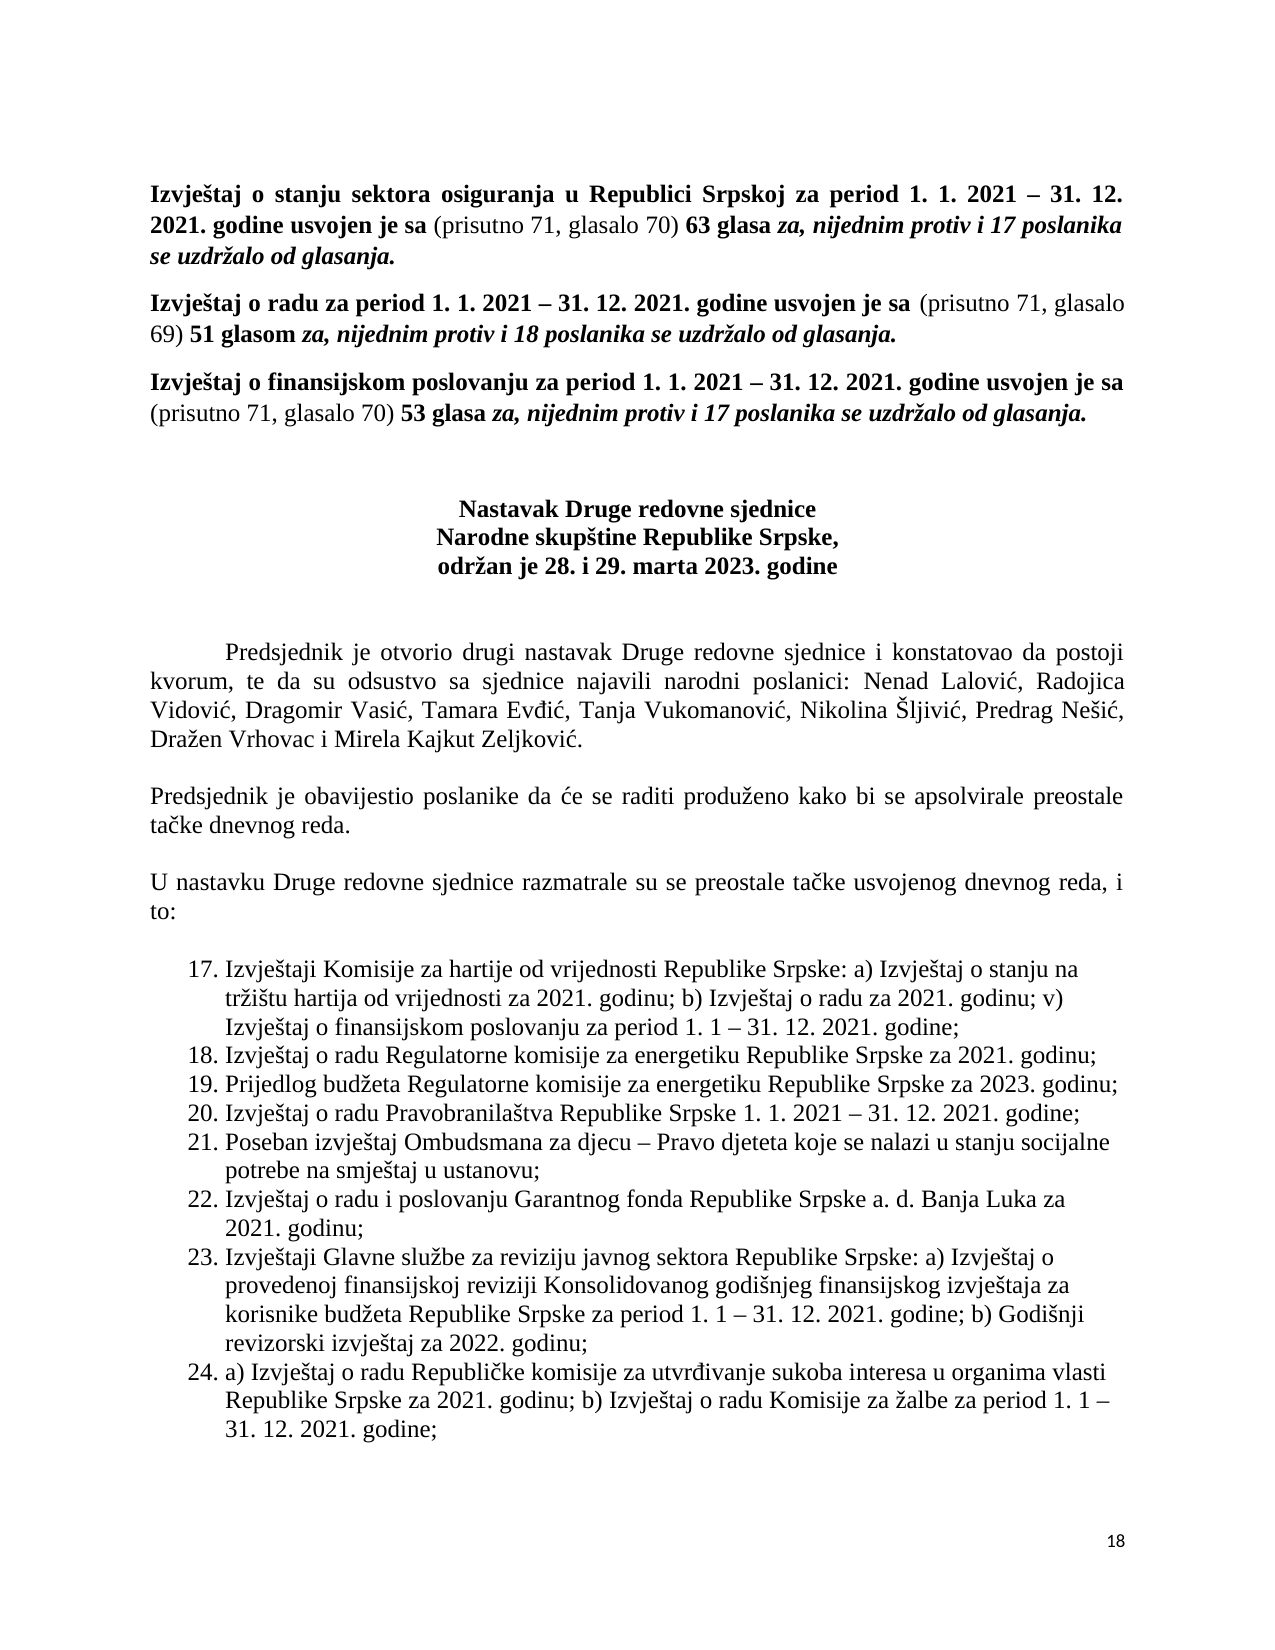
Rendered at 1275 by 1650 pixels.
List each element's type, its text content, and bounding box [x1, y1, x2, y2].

list Izvještaji Komisije za hartije od vrijednosti Republike Srpske: a) Izvještaj o stanju na tržištu hartija od vrijednosti za 2021. godinu; b) Izvještaj o radu za 2021. godinu; v) Izvještaj o finansijskom poslovanju za period 1. 1 – 31. 12. 2021. godine; [187, 954, 1125, 1040]
list a) Izvještaj o radu Republičke komisije za utvrđivanje sukoba interesa u organima vlasti Republike Srpske za 2021. godinu; b) Izvještaj o radu Komisije za žalbe za period 1. 1 – 31. 12. 2021. godine; [187, 1357, 1125, 1443]
text Narodne skupštine Republike Srpske, [150, 522, 1125, 551]
text Izvještaj o stanju sektora osiguranja u Republici Srpskoj za period 1. 1. 2021 – 31. 12. 2021. godine usvojen je sa (prisutno 71, glasalo 70) 63 glasa za, nijednim protiv i 17 poslanika se uzdržalo od glasanja. [150, 179, 1125, 269]
list Prijedlog budžeta Regulatorne komisije za energetiku Republike Srpske za 2023. godinu; [187, 1069, 1125, 1098]
list Izvještaji Glavne službe za reviziju javnog sektora Republike Srpske: a) Izvještaj o provedenoj finansijskoj reviziji Konsolidovanog godišnjeg finansijskog izvještaja za korisnike budžeta Republike Srpske za period 1. 1 – 31. 12. 2021. godine; b) Godišnji revizorski izvještaj za 2022. godinu; [187, 1242, 1125, 1357]
list Izvještaj o radu Pravobranilaštva Republike Srpske 1. 1. 2021 – 31. 12. 2021. godine; [187, 1098, 1125, 1127]
list Izvještaj o radu i poslovanju Garantnog fonda Republike Srpske a. d. Banja Luka za 2021. godinu; [187, 1184, 1125, 1242]
text Nastavak Druge redovne sjednice [150, 494, 1125, 522]
text U nastavku Druge redovne sjednice razmatrale su se preostale tačke usvojenog dnevnog reda, i to: [150, 867, 1125, 925]
text Predsjednik je obavijestio poslanike da će se raditi produženo kako bi se apsolvirale preostale tačke dnevnog reda. [150, 781, 1125, 839]
text Izvještaj o finansijskom poslovanju za period 1. 1. 2021 – 31. 12. 2021. godine usvojen je sa (prisutno 71, glasalo 70) 53 glasa za, nijednim protiv i 17 poslanika se uzdržalo od glasanja. [150, 367, 1125, 427]
list Izvještaj o radu Regulatorne komisije za energetiku Republike Srpske za 2021. godinu; [187, 1040, 1125, 1069]
text Predsjednik je otvorio drugi nastavak Druge redovne sjednice i konstatovao da postoji kvorum, te da su odsustvo sa sjednice najavili narodni poslanici: Nenad Lalović, Radojica Vidović, Dragomir Vasić, Tamara Evđić, Tanja Vukomanović, Nikolina Šljivić, Predrag Nešić, Dražen Vrhovac i Mirela Kajkut Zeljković. [150, 637, 1125, 752]
text održan je 28. i 29. marta 2023. godine [150, 551, 1125, 580]
list Poseban izvještaj Ombudsmana za djecu – Pravo djeteta koje se nalazi u stanju socijalne potrebe na smještaj u ustanovu; [187, 1127, 1125, 1184]
text Izvještaj o radu za period 1. 1. 2021 – 31. 12. 2021. godine usvojen je sa (prisutno 71, glasalo 69) 51 glasom za, nijednim protiv i 18 poslanika se uzdržalo od glasanja. [150, 288, 1125, 348]
